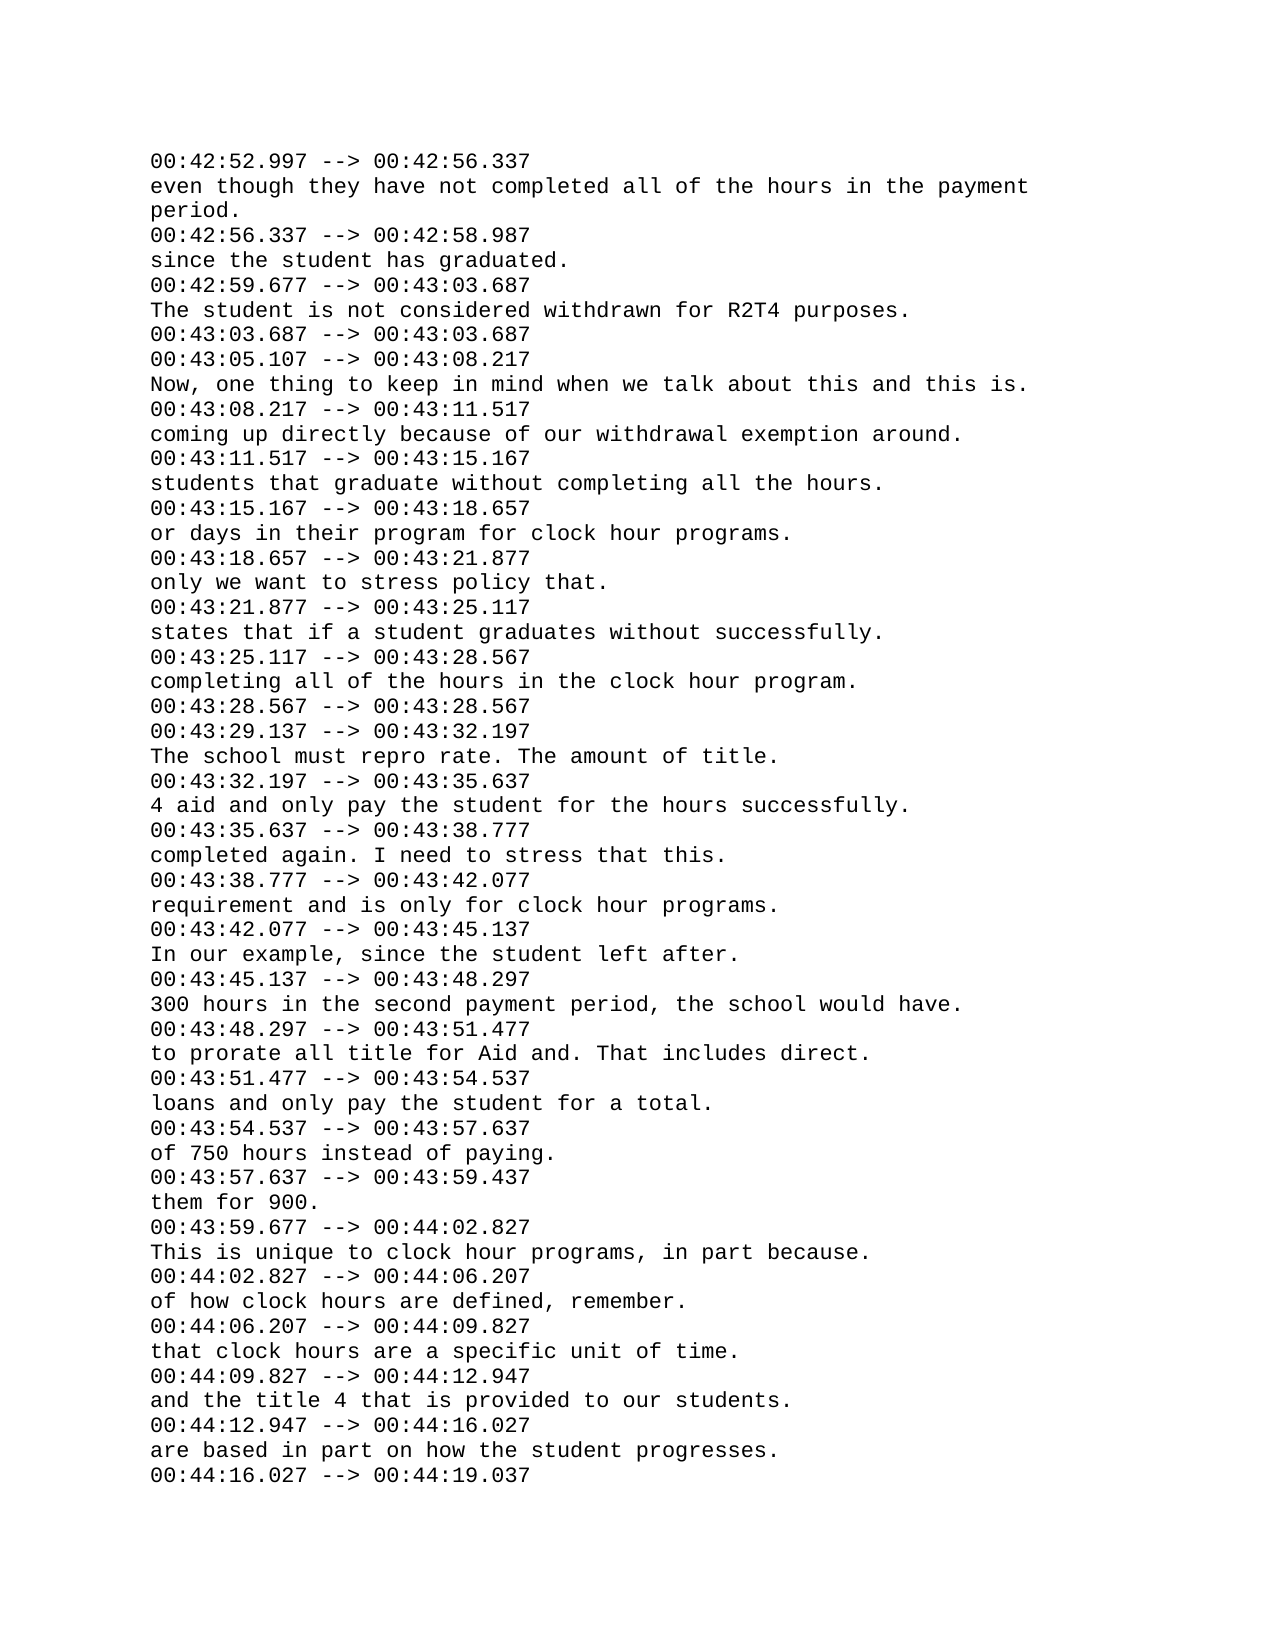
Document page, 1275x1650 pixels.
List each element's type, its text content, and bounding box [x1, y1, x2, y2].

text even though they have not completed all of the hours in the payment period. [150, 175, 1125, 224]
text 00:42:59.677 --> 00:43:03.687 [150, 274, 1125, 299]
text 00:43:45.137 --> 00:43:48.297 [150, 968, 1125, 993]
text since the student has graduated. [150, 249, 1125, 274]
text 00:43:51.477 --> 00:43:54.537 [150, 1067, 1125, 1092]
text 300 hours in the second payment period, the school would have. [150, 993, 1125, 1018]
text 00:43:11.517 --> 00:43:15.167 [150, 447, 1125, 472]
text of how clock hours are defined, remember. [150, 1290, 1125, 1315]
text and the title 4 that is provided to our students. [150, 1389, 1125, 1414]
text completing all of the hours in the clock hour program. [150, 671, 1125, 695]
text In our example, since the student left after. [150, 943, 1125, 968]
text 00:43:03.687 --> 00:43:03.687 [150, 323, 1125, 348]
text 00:43:42.077 --> 00:43:45.137 [150, 918, 1125, 943]
text Now, one thing to keep in mind when we talk about this and this is. [150, 373, 1125, 398]
text 00:43:25.117 --> 00:43:28.567 [150, 646, 1125, 671]
text to prorate all title for Aid and. That includes direct. [150, 1042, 1125, 1067]
text requirement and is only for clock hour programs. [150, 894, 1125, 918]
text states that if a student graduates without successfully. [150, 621, 1125, 646]
text completed again. I need to stress that this. [150, 844, 1125, 869]
text 00:44:02.827 --> 00:44:06.207 [150, 1266, 1125, 1290]
text students that graduate without completing all the hours. [150, 472, 1125, 497]
text 00:42:52.997 --> 00:42:56.337 [150, 150, 1125, 175]
text 00:43:32.197 --> 00:43:35.637 [150, 770, 1125, 794]
text are based in part on how the student progresses. [150, 1439, 1125, 1464]
text of 750 hours instead of paying. [150, 1142, 1125, 1166]
text coming up directly because of our withdrawal exemption around. [150, 423, 1125, 447]
text 00:43:28.567 --> 00:43:28.567 [150, 695, 1125, 720]
text that clock hours are a specific unit of time. [150, 1340, 1125, 1365]
text 00:44:09.827 --> 00:44:12.947 [150, 1365, 1125, 1389]
text 00:43:18.657 --> 00:43:21.877 [150, 547, 1125, 571]
text 00:43:08.217 --> 00:43:11.517 [150, 398, 1125, 423]
text or days in their program for clock hour programs. [150, 522, 1125, 547]
text This is unique to clock hour programs, in part because. [150, 1241, 1125, 1266]
text 00:43:57.637 --> 00:43:59.437 [150, 1166, 1125, 1191]
text 00:43:48.297 --> 00:43:51.477 [150, 1018, 1125, 1042]
text 00:43:05.107 --> 00:43:08.217 [150, 348, 1125, 373]
text 00:42:56.337 --> 00:42:58.987 [150, 224, 1125, 249]
text loans and only pay the student for a total. [150, 1092, 1125, 1117]
text 00:43:54.537 --> 00:43:57.637 [150, 1117, 1125, 1142]
text 4 aid and only pay the student for the hours successfully. [150, 794, 1125, 819]
text them for 900. [150, 1191, 1125, 1216]
text 00:43:59.677 --> 00:44:02.827 [150, 1216, 1125, 1241]
text 00:43:35.637 --> 00:43:38.777 [150, 819, 1125, 844]
text 00:43:38.777 --> 00:43:42.077 [150, 869, 1125, 894]
text only we want to stress policy that. [150, 571, 1125, 596]
text 00:44:06.207 --> 00:44:09.827 [150, 1315, 1125, 1340]
text 00:43:29.137 --> 00:43:32.197 [150, 720, 1125, 745]
text 00:44:12.947 --> 00:44:16.027 [150, 1414, 1125, 1439]
text 00:44:16.027 --> 00:44:19.037 [150, 1464, 1125, 1489]
text 00:43:15.167 --> 00:43:18.657 [150, 497, 1125, 522]
text 00:43:21.877 --> 00:43:25.117 [150, 596, 1125, 621]
text The student is not considered withdrawn for R2T4 purposes. [150, 299, 1125, 323]
text The school must repro rate. The amount of title. [150, 745, 1125, 770]
